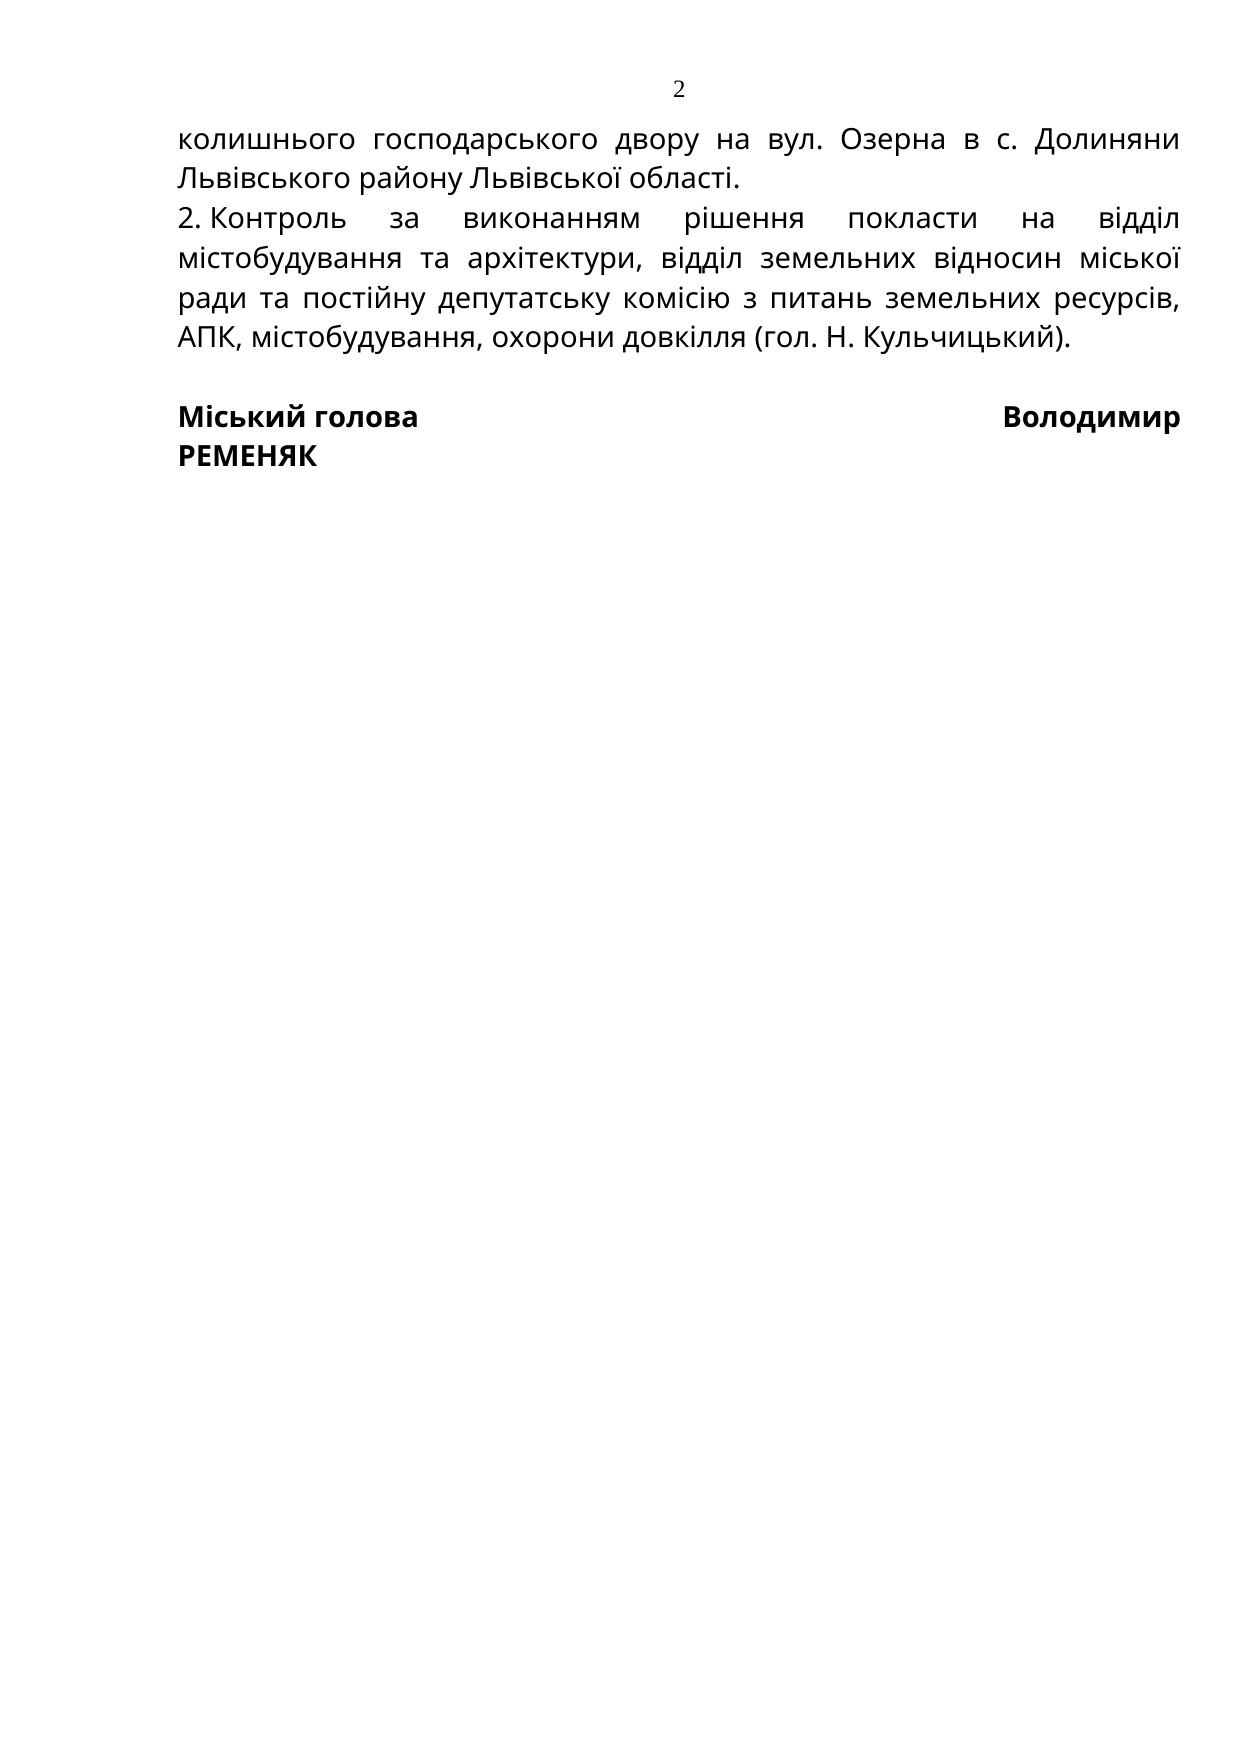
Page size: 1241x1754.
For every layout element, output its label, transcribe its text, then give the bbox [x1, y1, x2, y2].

text Міський голова Володимир РЕМЕНЯК [177, 396, 1181, 475]
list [177, 118, 1181, 197]
list Контроль за виконанням рішення покласти на відділ містобудування та архітектури, відділ земельних відносин міської ради та постійну депутатську комісію з питань земельних ресурсів, АПК, містобудування, охорони довкілля (гол. Н. Кульчицький). [177, 197, 1181, 356]
